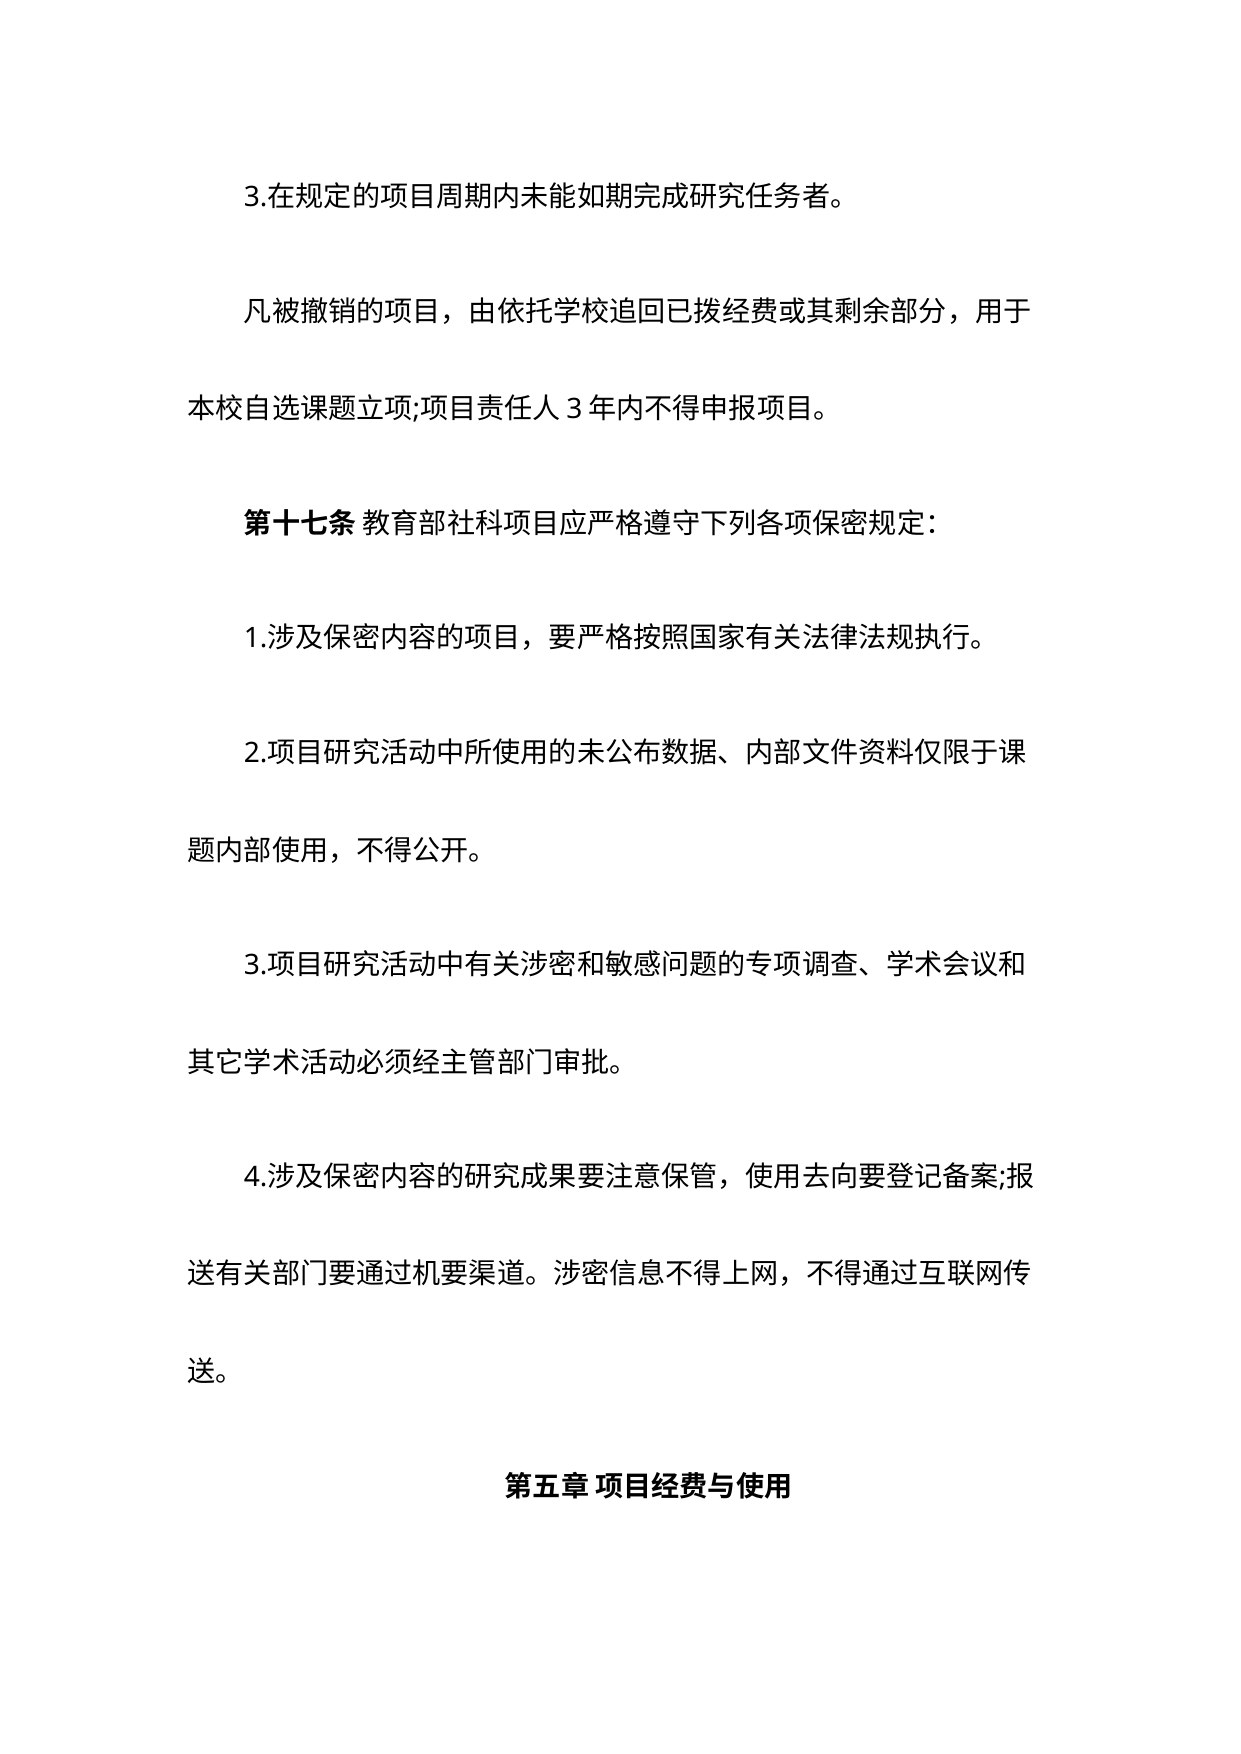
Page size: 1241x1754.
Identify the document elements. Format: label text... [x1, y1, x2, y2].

text 1.涉及保密内容的项目，要严格按照国家有关法律法规执行。 [187, 603, 1053, 668]
text 第五章 项目经费与使用 [187, 1451, 1053, 1516]
text 4.涉及保密内容的研究成果要注意保管，使用去向要登记备案;报送有关部门要通过机要渠道。涉密信息不得上网，不得通过互联网传送。 [187, 1142, 1053, 1402]
text 凡被撤销的项目，由依托学校追回已拨经费或其剩余部分，用于本校自选课题立项;项目责任人3年内不得申报项目。 [187, 277, 1053, 439]
text 3.项目研究活动中有关涉密和敏感问题的专项调查、学术会议和其它学术活动必须经主管部门审批。 [187, 930, 1053, 1092]
text 第十七条 教育部社科项目应严格遵守下列各项保密规定： [187, 489, 1053, 554]
text 3.在规定的项目周期内未能如期完成研究任务者。 [187, 162, 1053, 227]
text 2.项目研究活动中所使用的未公布数据、内部文件资料仅限于课题内部使用，不得公开。 [187, 718, 1053, 880]
